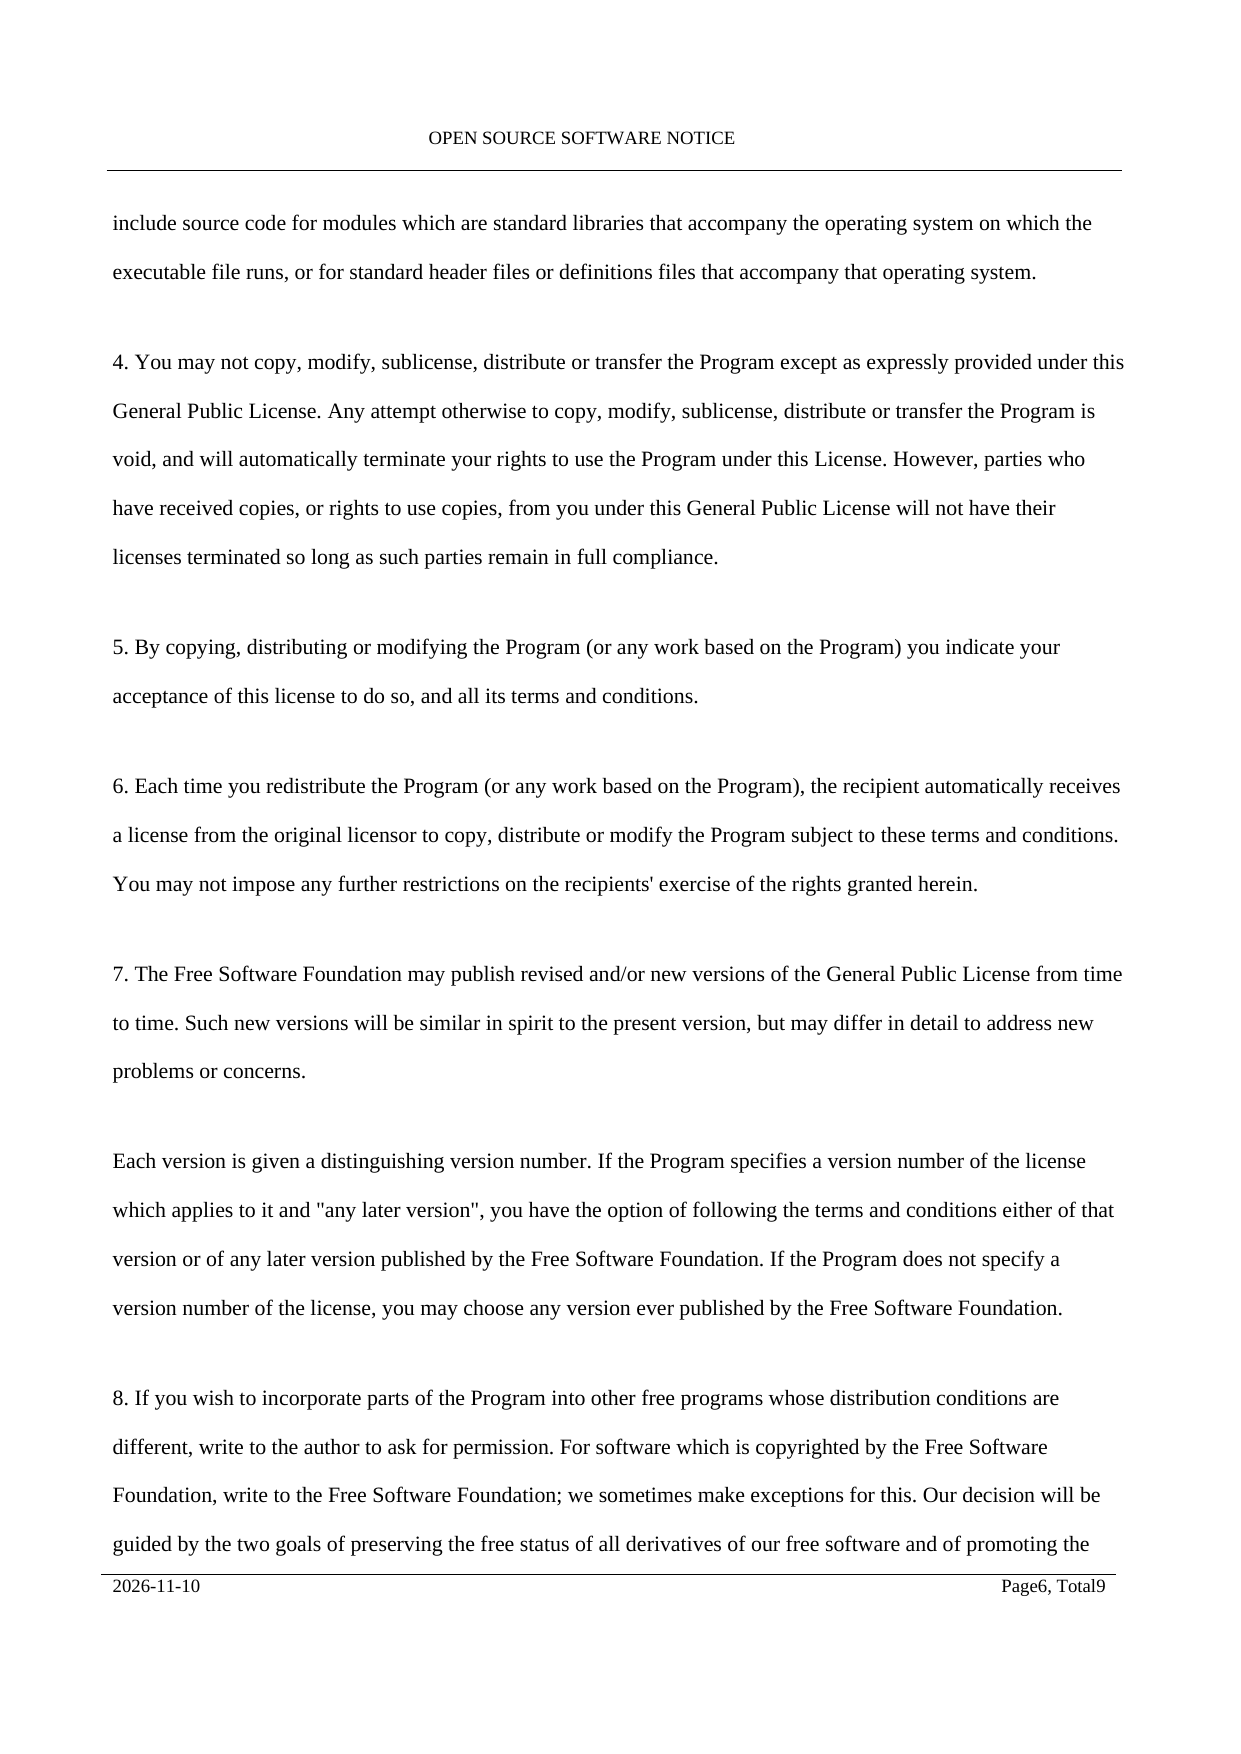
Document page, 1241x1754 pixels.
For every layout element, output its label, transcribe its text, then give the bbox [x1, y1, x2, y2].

text 6. Each time you redistribute the Program (or any work based on the Program), the recipient automatically receives a license from the original licensor to copy, distribute or modify the Program subject to these terms and conditions. You may not impose any further restrictions on the recipients' exercise of the rights granted herein. [112, 769, 1128, 899]
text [112, 206, 1128, 288]
text Each version is given a distinguishing version number. If the Program specifies a version number of the license which applies to it and "any later version", you have the option of following the terms and conditions either of that version or of any later version published by the Free Software Foundation. If the Program does not specify a version number of the license, you may choose any version ever published by the Free Software Foundation. [112, 1145, 1128, 1324]
text 4. You may not copy, modify, sublicense, distribute or transfer the Program except as expressly provided under this General Public License. Any attempt otherwise to copy, modify, sublicense, distribute or transfer the Program is void, and will automatically terminate your rights to use the Program under this License. However, parties who have received copies, or rights to use copies, from you under this General Public License will not have their licenses terminated so long as such parties remain in full compliance. [112, 345, 1128, 573]
text 5. By copying, distributing or modifying the Program (or any work based on the Program) you indicate your acceptance of this license to do so, and all its terms and conditions. [112, 631, 1128, 712]
text 7. The Free Software Foundation may publish revised and/or new versions of the General Public License from time to time. Such new versions will be similar in spirit to the present version, but may differ in detail to address new problems or concerns. [112, 957, 1128, 1087]
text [112, 1381, 1128, 1560]
